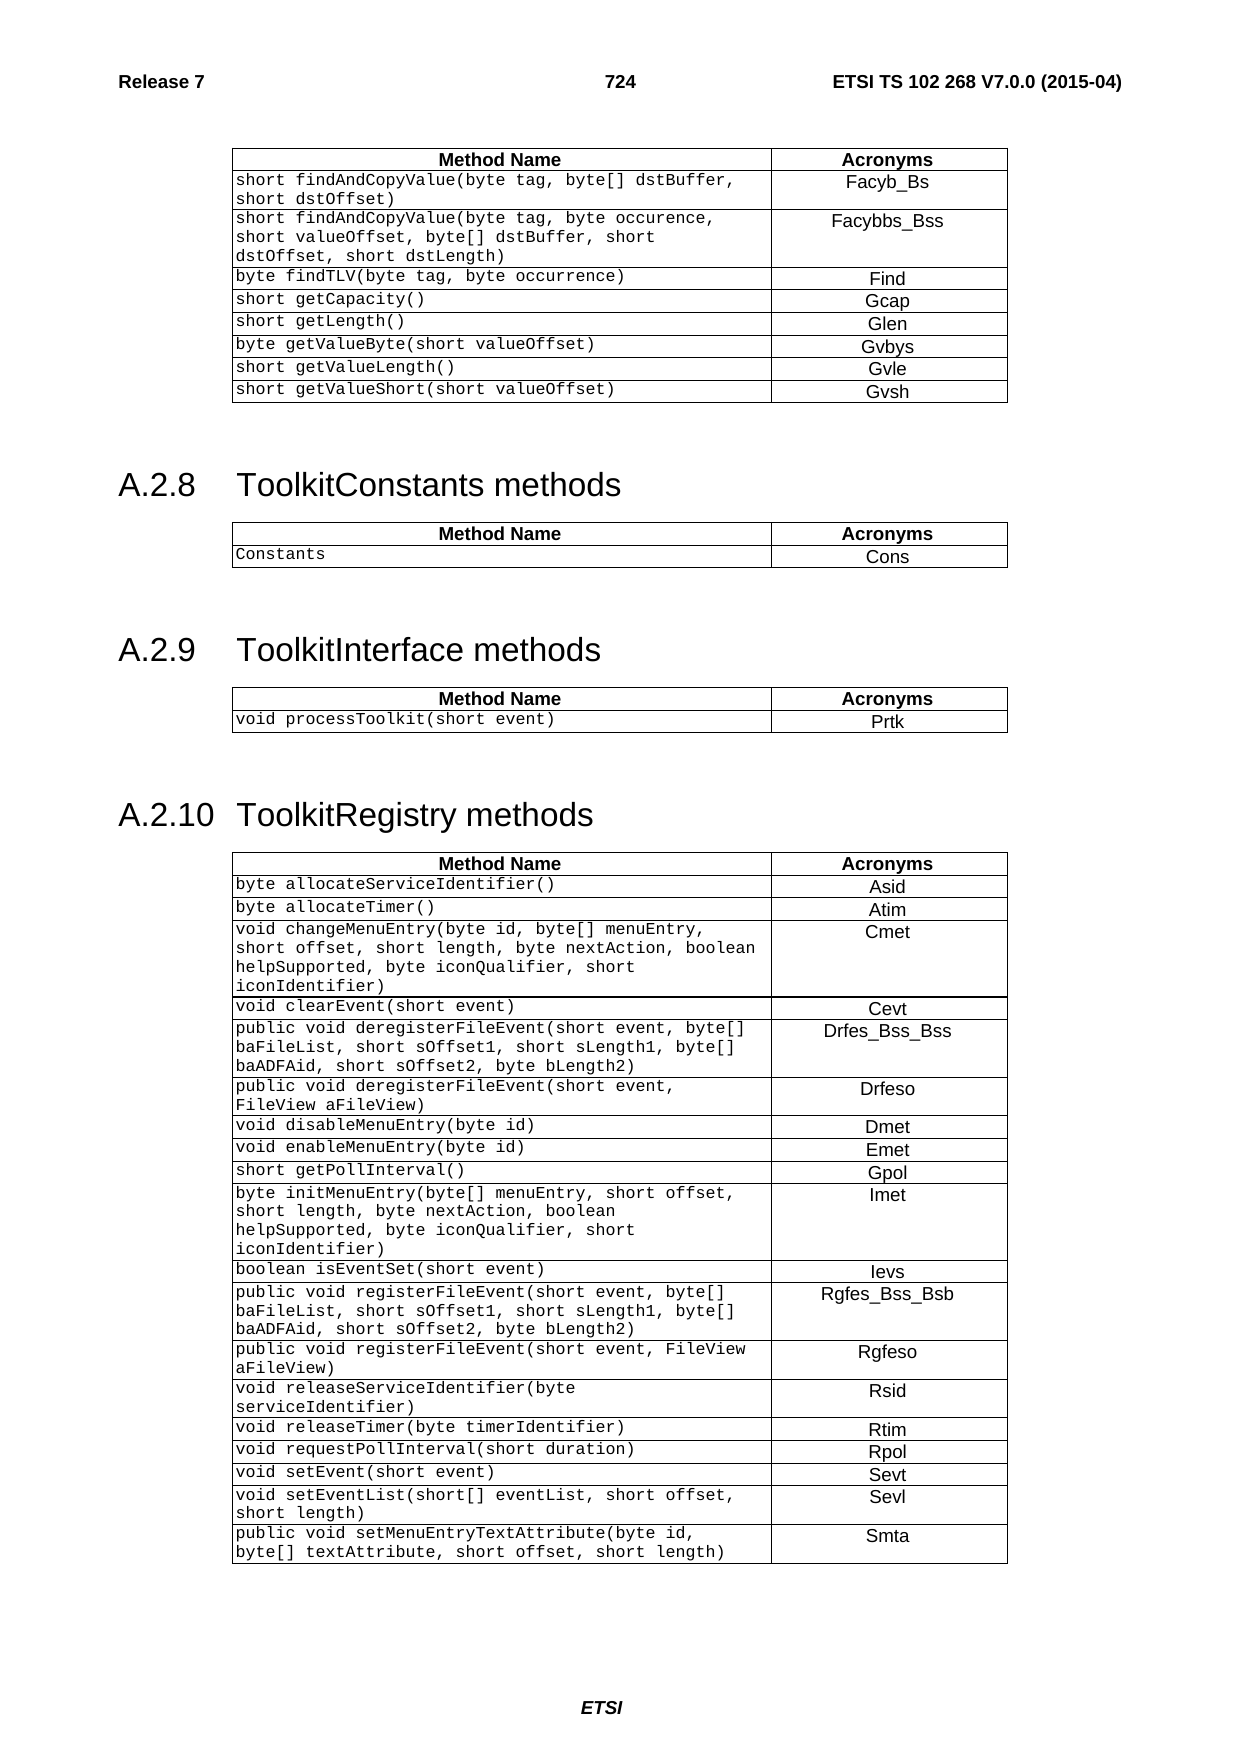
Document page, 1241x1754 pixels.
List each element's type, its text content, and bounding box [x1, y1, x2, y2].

table_cell Gvle [772, 358, 1007, 380]
table_cell byte initMenuEntry(byte[] menuEntry, short offset, short length, byte nextAction, boolean helpSupported, byte iconQualifier, short iconIdentifier) [233, 1184, 771, 1259]
table_cell short getValueShort(short valueOffset) [233, 381, 771, 402]
table_cell Rpol [772, 1441, 1007, 1462]
table_cell byte getValueByte(short valueOffset) [233, 336, 771, 357]
table_cell short findAndCopyValue(byte tag, byte[] dstBuffer, short dstOffset) [233, 171, 771, 209]
table_cell Constants [233, 546, 771, 567]
table_header Acronyms [772, 688, 1007, 710]
table_cell Asid [772, 876, 1007, 897]
table_cell Find [772, 268, 1007, 289]
table_cell Drfeso [772, 1078, 1007, 1115]
table_cell Rgfeso [772, 1341, 1007, 1378]
table_header Acronyms [772, 523, 1007, 545]
subtitle A.2.9 ToolkitInterface methods [118, 630, 1122, 668]
table_cell Atim [772, 898, 1007, 920]
table_cell Prtk [772, 711, 1007, 732]
table_cell byte allocateServiceIdentifier() [233, 876, 771, 897]
table_cell void enableMenuEntry(byte id) [233, 1139, 771, 1161]
table_cell Facybbs_Bss [772, 210, 1007, 267]
table_cell void clearEvent(short event) [233, 998, 771, 1019]
table_header Method Name [233, 523, 771, 545]
table_cell void processToolkit(short event) [233, 711, 771, 732]
table_cell Cmet [772, 921, 1007, 996]
table_cell public void registerFileEvent(short event, byte[] baFileList, short sOffset1, short sLength1, byte[] baADFAid, short sOffset2, byte bLength2) [233, 1283, 771, 1340]
table_cell public void setMenuEntryTextAttribute(byte id, byte[] textAttribute, short offset, short length) [233, 1525, 771, 1563]
table_header Acronyms [772, 149, 1007, 170]
table_cell public void deregisterFileEvent(short event, FileView aFileView) [233, 1078, 771, 1115]
table_cell Sevt [772, 1464, 1007, 1485]
table_cell void changeMenuEntry(byte id, byte[] menuEntry, short offset, short length, byte nextAction, boolean helpSupported, byte iconQualifier, short iconIdentifier) [233, 921, 771, 996]
table_cell Gcap [772, 290, 1007, 312]
table_header Method Name [233, 853, 771, 875]
table_cell Cons [772, 546, 1007, 567]
table_cell Cevt [772, 998, 1007, 1019]
table_cell public void registerFileEvent(short event, FileView aFileView) [233, 1341, 771, 1378]
table_cell Ievs [772, 1261, 1007, 1282]
table_cell Gvbys [772, 336, 1007, 357]
table_cell Smta [772, 1525, 1007, 1563]
subtitle A.2.8 ToolkitConstants methods [118, 465, 1122, 503]
table_header Method Name [233, 688, 771, 710]
table_cell short findAndCopyValue(byte tag, byte occurence, short valueOffset, byte[] dstBuffer, short dstOffset, short dstLength) [233, 210, 771, 267]
table_cell Facyb_Bs [772, 171, 1007, 209]
table_cell boolean isEventSet(short event) [233, 1261, 771, 1282]
table_cell short getPollInterval() [233, 1162, 771, 1183]
table_header Method Name [233, 149, 771, 170]
table_cell short getValueLength() [233, 358, 771, 380]
table_cell Imet [772, 1184, 1007, 1259]
table_cell Glen [772, 313, 1007, 334]
table_cell short getLength() [233, 313, 771, 334]
table_header Acronyms [772, 853, 1007, 875]
table_cell Gvsh [772, 381, 1007, 402]
table_cell Dmet [772, 1116, 1007, 1138]
table_cell Gpol [772, 1162, 1007, 1183]
table_cell Rgfes_Bss_Bsb [772, 1283, 1007, 1340]
table_cell Rtim [772, 1418, 1007, 1440]
table_cell void setEvent(short event) [233, 1464, 771, 1485]
table_cell Sevl [772, 1486, 1007, 1524]
table_cell public void deregisterFileEvent(short event, byte[] baFileList, short sOffset1, short sLength1, byte[] baADFAid, short sOffset2, byte bLength2) [233, 1020, 771, 1077]
table_cell Rsid [772, 1380, 1007, 1417]
table_cell short getCapacity() [233, 290, 771, 312]
table_cell void disableMenuEntry(byte id) [233, 1116, 771, 1138]
table_cell void setEventList(short[] eventList, short offset, short length) [233, 1486, 771, 1524]
table_cell Emet [772, 1139, 1007, 1161]
table_cell void releaseTimer(byte timerIdentifier) [233, 1418, 771, 1440]
table_cell void releaseServiceIdentifier(byte serviceIdentifier) [233, 1380, 771, 1417]
table_cell void requestPollInterval(short duration) [233, 1441, 771, 1462]
table_cell Drfes_Bss_Bss [772, 1020, 1007, 1077]
table_cell byte allocateTimer() [233, 898, 771, 920]
table_cell byte findTLV(byte tag, byte occurrence) [233, 268, 771, 289]
subtitle A.2.10 ToolkitRegistry methods [118, 795, 1122, 833]
